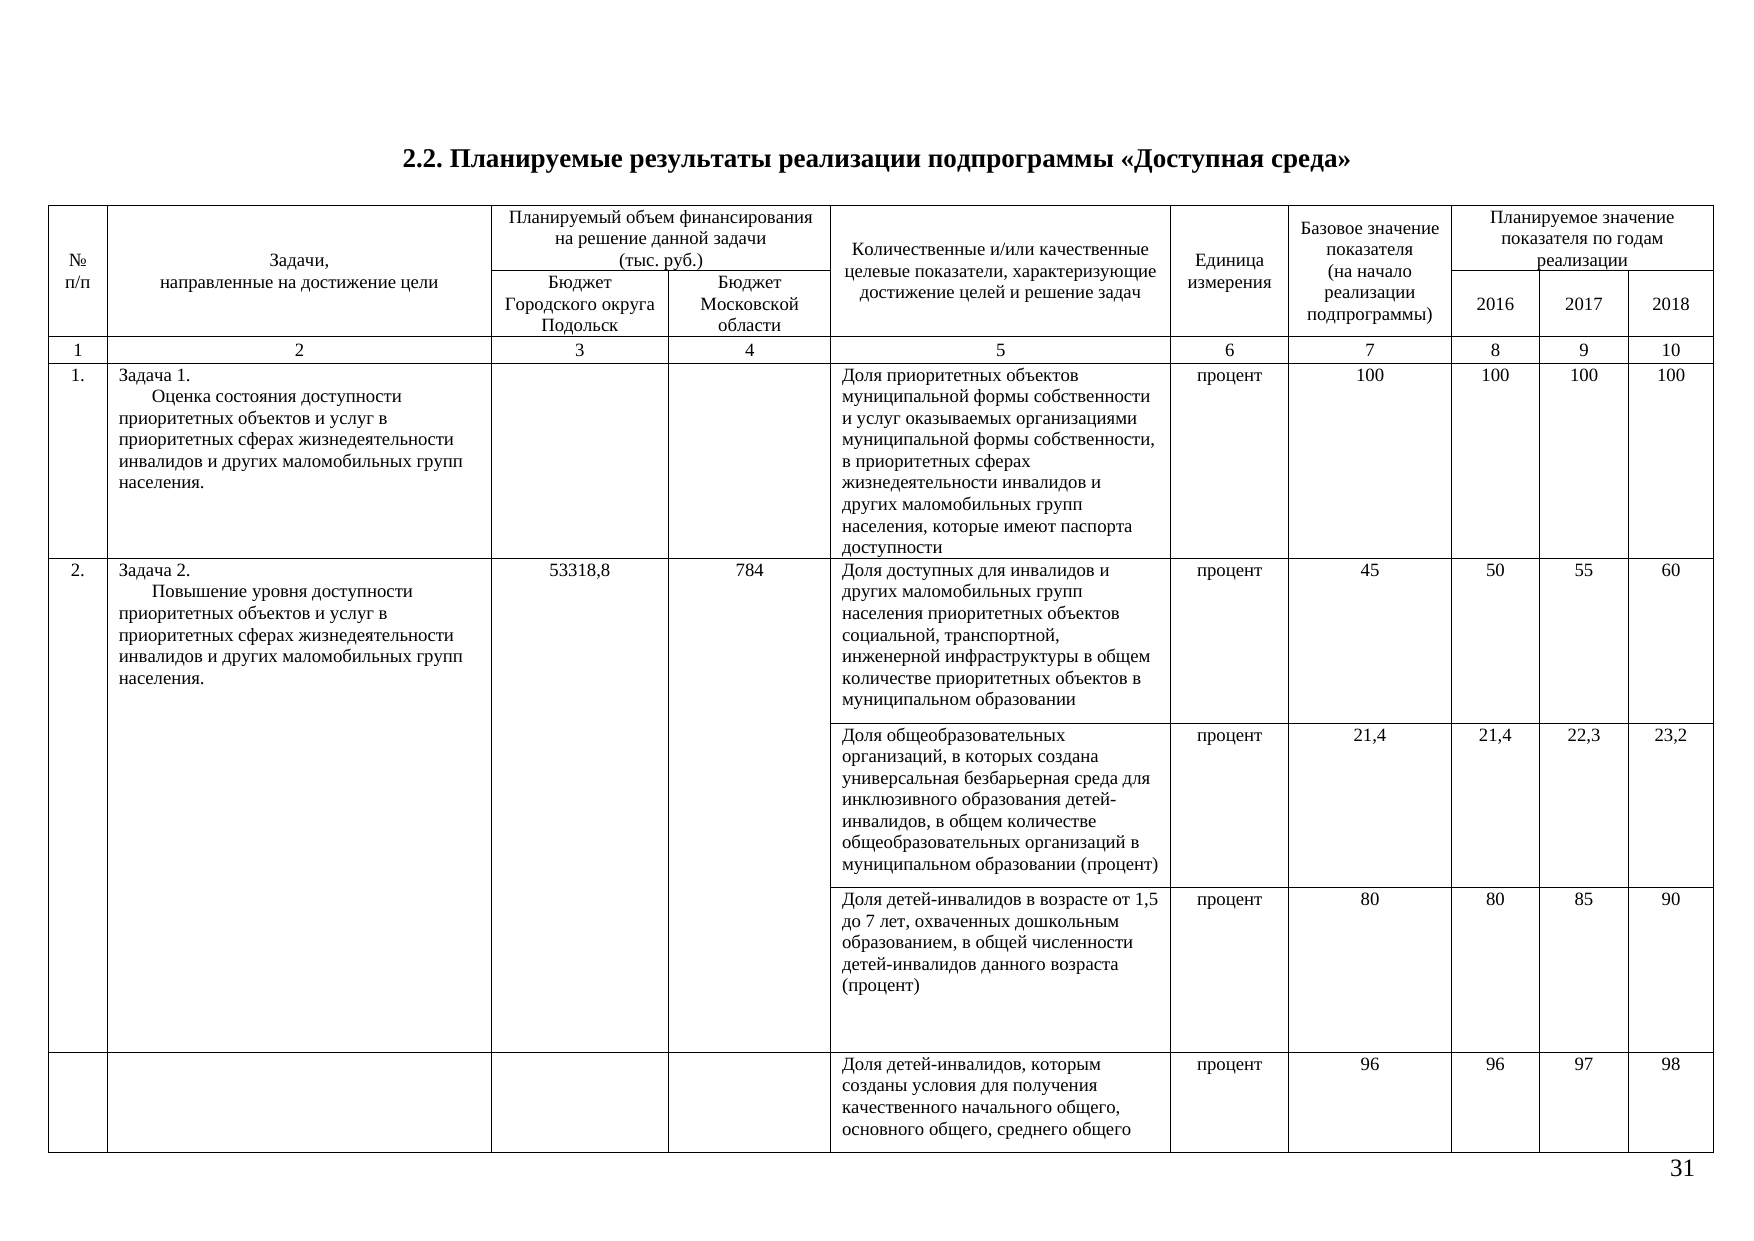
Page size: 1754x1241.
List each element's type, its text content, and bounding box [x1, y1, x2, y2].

table_cell 55 [1540, 559, 1628, 722]
table_cell 8 [1452, 337, 1539, 363]
table_cell 21,4 [1452, 724, 1539, 887]
table_cell 7 [1289, 337, 1451, 363]
table_cell 1. [49, 364, 107, 558]
table_cell 100 [1629, 364, 1713, 558]
table_cell 4 [669, 337, 830, 363]
table_cell 2018 [1629, 271, 1713, 336]
table_cell Бюджет Городского округа Подольск [492, 271, 668, 336]
table_cell 2. [49, 559, 107, 1052]
table_header Планируемое значение показателя по годам реализации [1452, 206, 1713, 270]
table_cell [669, 364, 830, 558]
table_cell процент [1171, 724, 1288, 887]
table_cell процент [1171, 1053, 1288, 1152]
table_cell [669, 1053, 830, 1152]
table_cell 100 [1452, 364, 1539, 558]
table_header Задачи, направленные на достижение цели [108, 206, 491, 336]
table_cell 1 [49, 337, 107, 363]
table_cell Доля общеобразовательных организаций, в которых создана универсальная безбарьерная среда для инклюзивного образования детей-инвалидов, в общем количестве общеобразовательных организаций в муниципальном образовании (процент) [831, 724, 1170, 887]
table_cell 97 [1540, 1053, 1628, 1152]
text 2.2. Планируемые результаты реализации подпрограммы «Доступная среда» [59, 142, 1695, 173]
table_cell Бюджет Московской области [669, 271, 830, 336]
table_cell 60 [1629, 559, 1713, 722]
table_cell 85 [1540, 888, 1628, 1052]
table_cell [49, 1053, 107, 1152]
table_cell 45 [1289, 559, 1451, 722]
table_cell 2 [108, 337, 491, 363]
table_cell 53318,8 [492, 559, 668, 1052]
table_cell [492, 364, 668, 558]
table_cell 2016 [1452, 271, 1539, 336]
table_header Планируемый объем финансирования на решение данной задачи (тыс. руб.) [492, 206, 830, 270]
table_cell 23,2 [1629, 724, 1713, 887]
table_cell 96 [1289, 1053, 1451, 1152]
table_cell 50 [1452, 559, 1539, 722]
table_cell 80 [1289, 888, 1451, 1052]
table_cell [108, 1053, 491, 1152]
table_cell Доля детей-инвалидов в возрасте от 1,5 до 7 лет, охваченных дошкольным образованием, в общей численности детей-инвалидов данного возраста (процент) [831, 888, 1170, 1052]
table_cell Доля доступных для инвалидов и других маломобильных групп населения приоритетных объектов социальной, транспортной, инженерной инфраструктуры в общем количестве приоритетных объектов в муниципальном образовании [831, 559, 1170, 722]
table_cell 98 [1629, 1053, 1713, 1152]
table_header № п/п [49, 206, 107, 336]
table_cell 3 [492, 337, 668, 363]
table_header Количественные и/или качественные целевые показатели, характеризующие достижение целей и решение задач [831, 206, 1170, 336]
table_cell 5 [831, 337, 1170, 363]
table_cell [492, 1053, 668, 1152]
table_cell 100 [1540, 364, 1628, 558]
table_cell процент [1171, 364, 1288, 558]
table_cell 6 [1171, 337, 1288, 363]
table_cell 2017 [1540, 271, 1628, 336]
table_cell 90 [1629, 888, 1713, 1052]
table_cell процент [1171, 559, 1288, 722]
table_cell 96 [1452, 1053, 1539, 1152]
table_cell 784 [669, 559, 830, 1052]
table_cell 9 [1540, 337, 1628, 363]
table_cell 100 [1289, 364, 1451, 558]
table_cell процент [1171, 888, 1288, 1052]
table_header Единица измерения [1171, 206, 1288, 336]
table_cell 10 [1629, 337, 1713, 363]
table_header Базовое значение показателя (на начало реализации подпрограммы) [1289, 206, 1451, 336]
table_cell 80 [1452, 888, 1539, 1052]
table_cell Доля приоритетных объектов муниципальной формы собственности и услуг оказываемых организациями муниципальной формы собственности, в приоритетных сферах жизнедеятельности инвалидов и других маломобильных групп населения, которые имеют паспорта доступности [831, 364, 1170, 558]
table_cell 21,4 [1289, 724, 1451, 887]
table_cell Задача 2. Повышение уровня доступности приоритетных объектов и услуг в приоритетных сферах жизнедеятельности инвалидов и других маломобильных групп населения. [108, 559, 491, 1052]
table_cell 22,3 [1540, 724, 1628, 887]
table_cell Задача 1. Оценка состояния доступности приоритетных объектов и услуг в приоритетных сферах жизнедеятельности инвалидов и других маломобильных групп населения. [108, 364, 491, 558]
